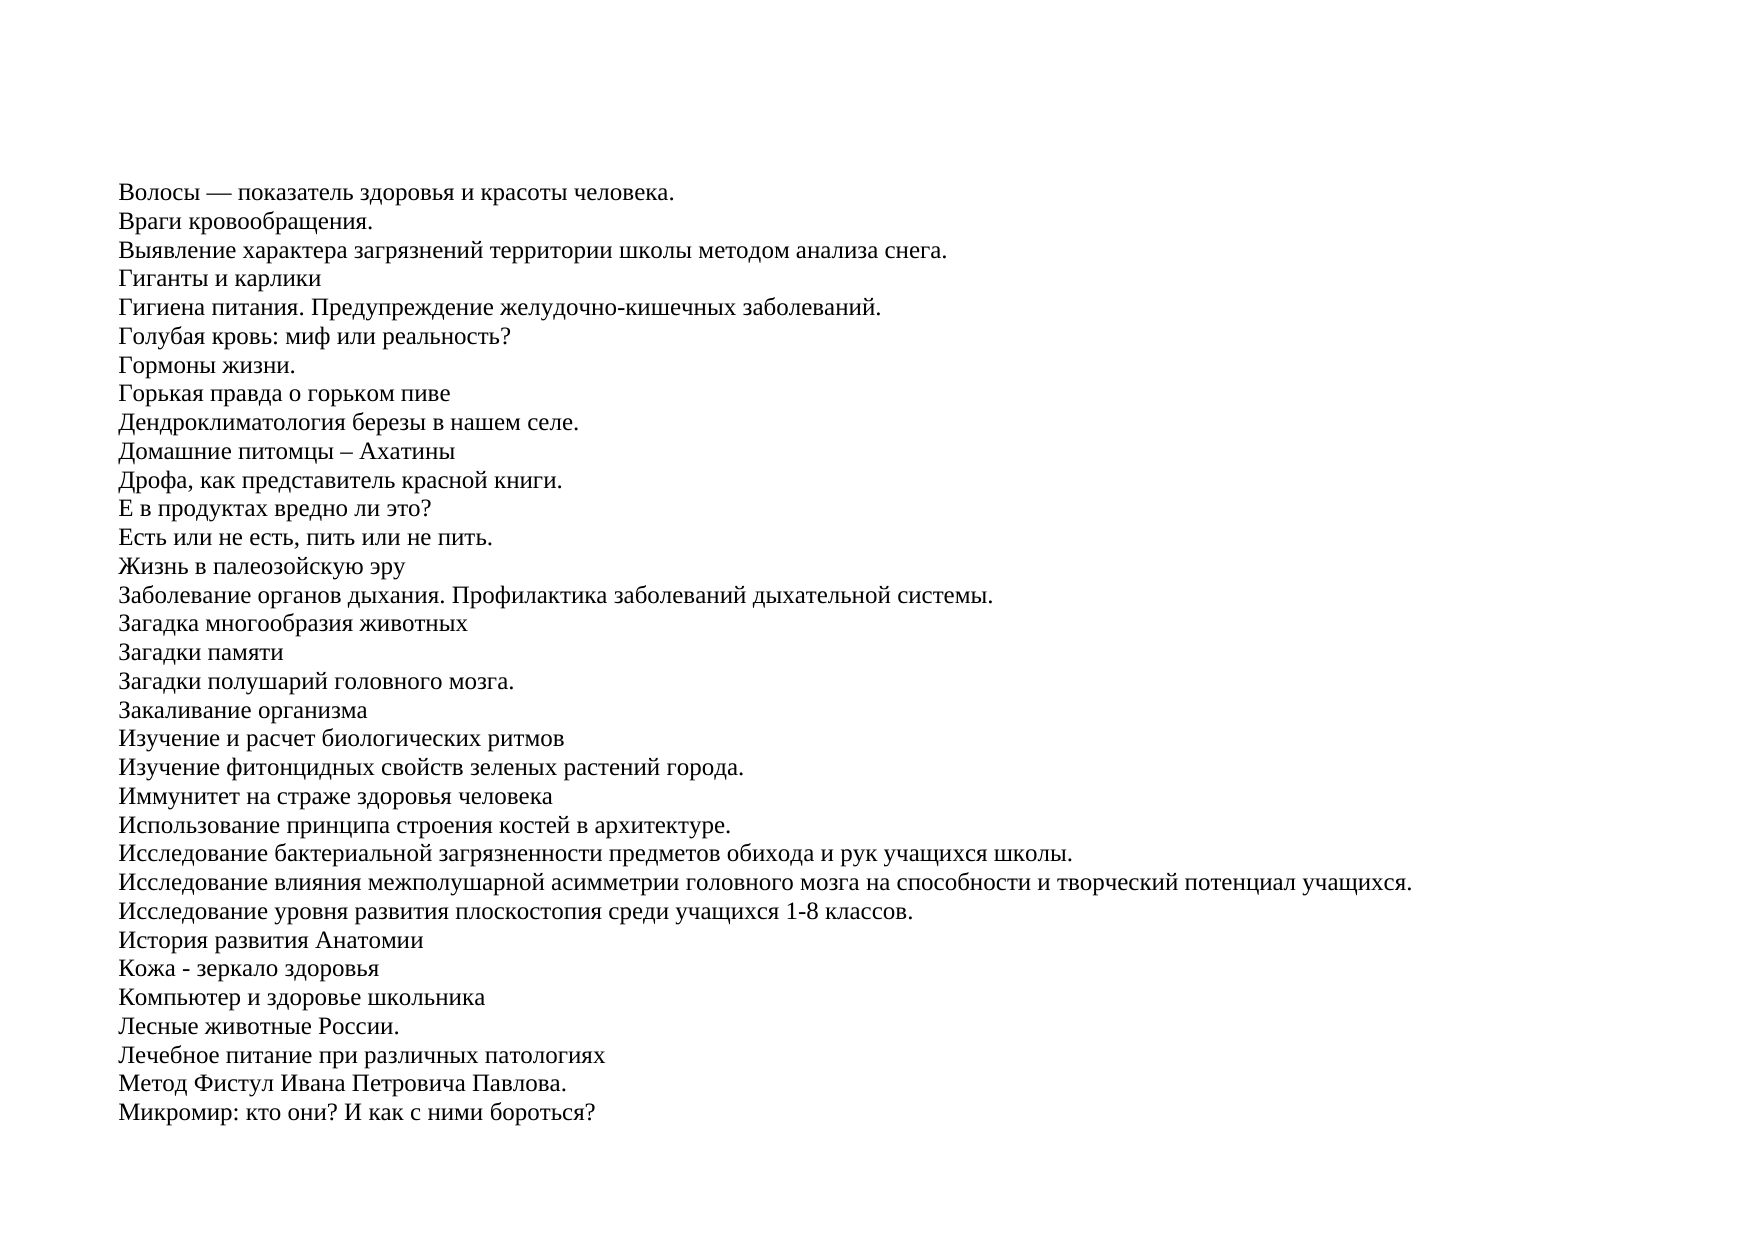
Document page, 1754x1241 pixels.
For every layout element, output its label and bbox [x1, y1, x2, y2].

text [118, 177, 1636, 1126]
